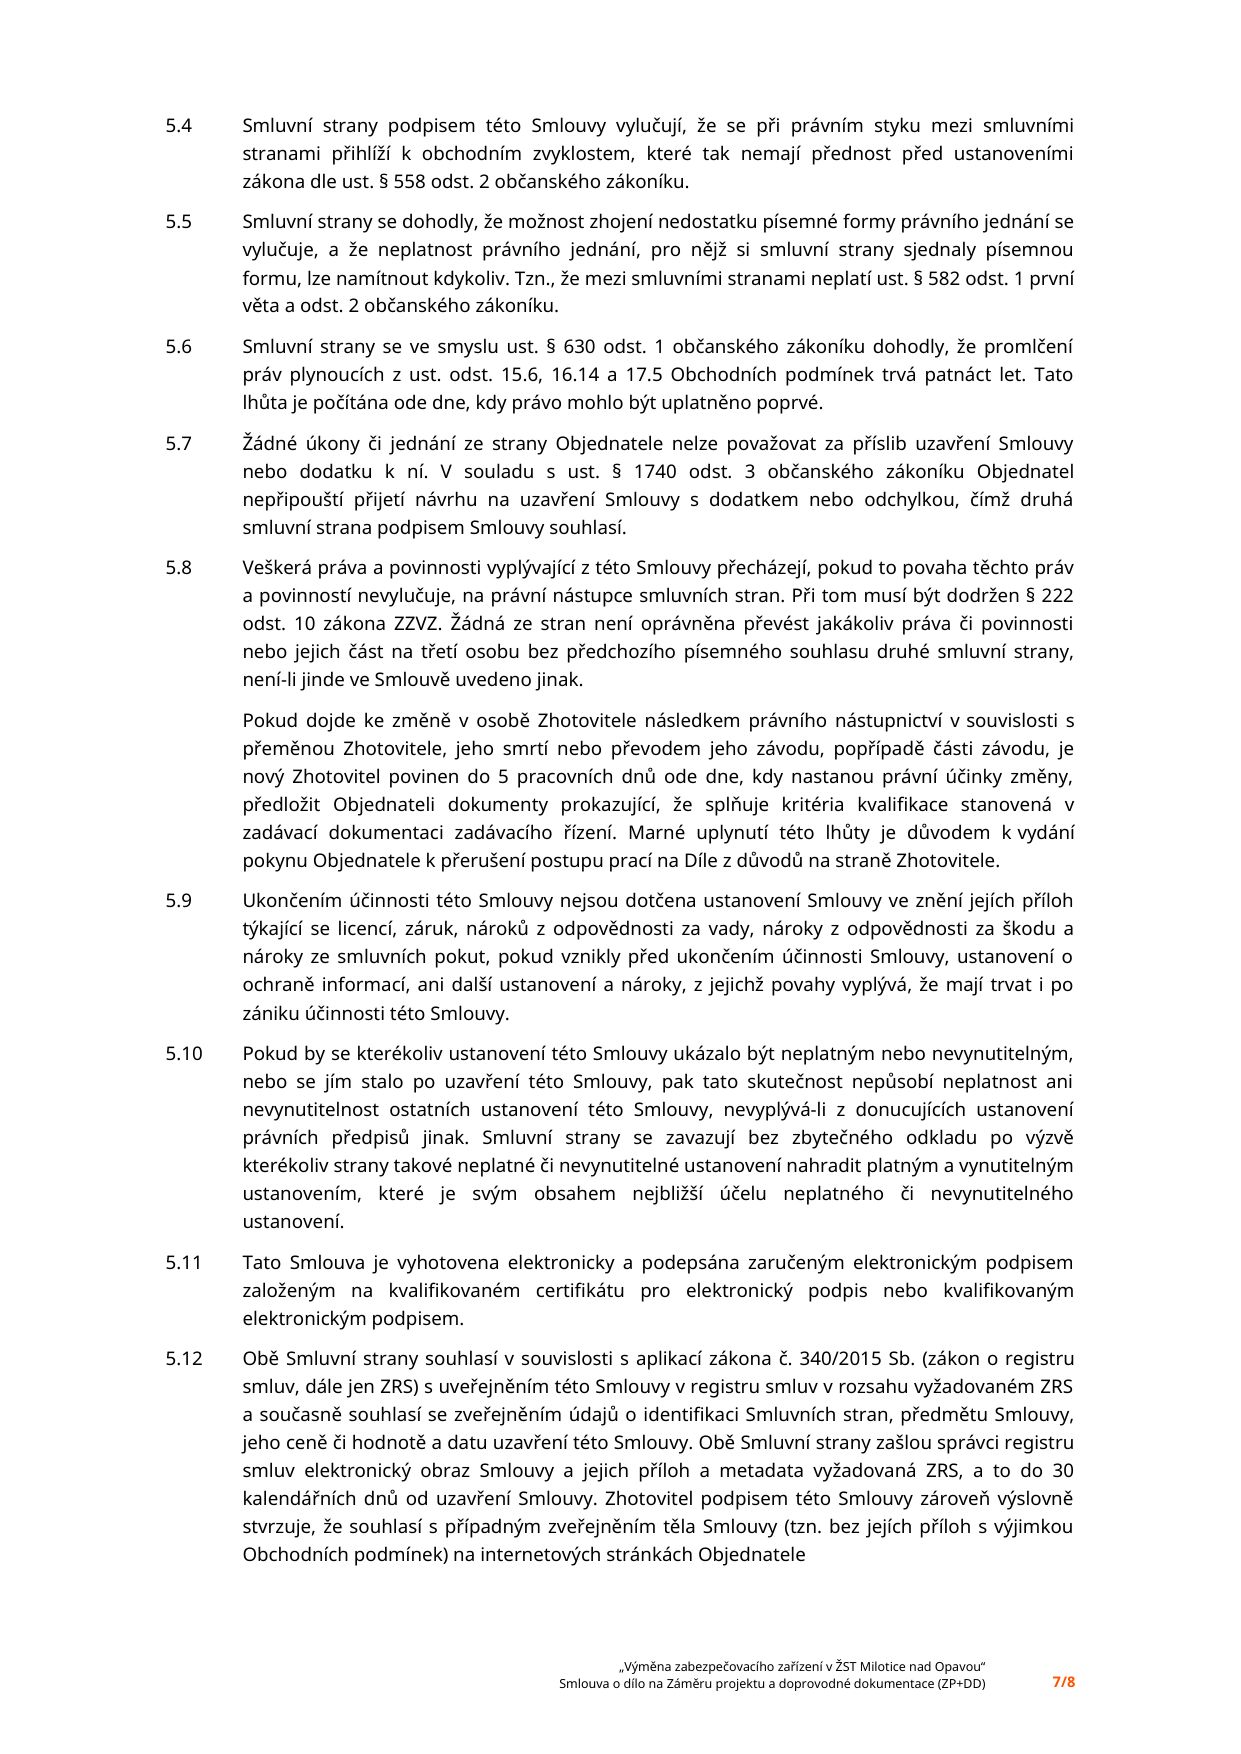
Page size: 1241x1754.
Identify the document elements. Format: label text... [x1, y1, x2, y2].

text Smluvní strany podpisem této Smlouvy vylučují, že se při právním styku mezi smluvními stranami přihlíží k obchodním zvyklostem, které tak nemají přednost před ustanoveními zákona dle ust. § 558 odst. 2 občanského zákoníku. [165, 112, 1075, 194]
text Ukončením účinnosti této Smlouvy nejsou dotčena ustanovení Smlouvy ve znění jejích příloh týkající se licencí, záruk, nároků z odpovědnosti za vady, nároky z odpovědnosti za škodu a nároky ze smluvních pokut, pokud vznikly před ukončením účinnosti Smlouvy, ustanovení o ochraně informací, ani další ustanovení a nároky, z jejichž povahy vyplývá, že mají trvat i po zániku účinnosti této Smlouvy. [165, 888, 1075, 1025]
list Pokud dojde ke změně v osobě Zhotovitele následkem právního nástupnictví v souvislosti s přeměnou Zhotovitele, jeho smrtí nebo převodem jeho závodu, popřípadě části závodu, je nový Zhotovitel povinen do 5 pracovních dnů ode dne, kdy nastanou právní účinky změny, předložit Objednateli dokumenty prokazující, že splňuje kritéria kvalifikace stanovená v zadávací dokumentaci zadávacího řízení. Marné uplynutí této lhůty je důvodem k vydání pokynu Objednatele k přerušení postupu prací na Díle z důvodů na straně Zhotovitele. [242, 707, 1075, 873]
text Žádné úkony či jednání ze strany Objednatele nelze považovat za příslib uzavření Smlouvy nebo dodatku k ní. V souladu s ust. § 1740 odst. 3 občanského zákoníku Objednatel nepřipouští přijetí návrhu na uzavření Smlouvy s dodatkem nebo odchylkou, čímž druhá smluvní strana podpisem Smlouvy souhlasí. [165, 430, 1075, 539]
text Smluvní strany se ve smyslu ust. § 630 odst. 1 občanského zákoníku dohodly, že promlčení práv plynoucích z ust. odst. 15.6, 16.14 a 17.5 Obchodních podmínek trvá patnáct let. Tato lhůta je počítána ode dne, kdy právo mohlo být uplatněno poprvé. [165, 333, 1075, 415]
text Veškerá práva a povinnosti vyplývající z této Smlouvy přecházejí, pokud to povaha těchto práv a povinností nevylučuje, na právní nástupce smluvních stran. Při tom musí být dodržen § 222 odst. 10 zákona ZZVZ. Žádná ze stran není oprávněna převést jakákoliv práva či povinnosti nebo jejich část na třetí osobu bez předchozího písemného souhlasu druhé smluvní strany, není-li jinde ve Smlouvě uvedeno jinak. [165, 554, 1075, 692]
text Pokud by se kterékoliv ustanovení této Smlouvy ukázalo být neplatným nebo nevynutitelným, nebo se jím stalo po uzavření této Smlouvy, pak tato skutečnost nepůsobí neplatnost ani nevynutitelnost ostatních ustanovení této Smlouvy, nevyplývá-li z donucujících ustanovení právních předpisů jinak. Smluvní strany se zavazují bez zbytečného odkladu po výzvě kterékoliv strany takové neplatné či nevynutitelné ustanovení nahradit platným a vynutitelným ustanovením, které je svým obsahem nejbližší účelu neplatného či nevynutitelného ustanovení. [165, 1040, 1075, 1234]
text Tato Smlouva je vyhotovena elektronicky a podepsána zaručeným elektronickým podpisem založeným na kvalifikovaném certifikátu pro elektronický podpis nebo kvalifikovaným elektronickým podpisem. [165, 1249, 1075, 1331]
text Obě Smluvní strany souhlasí v souvislosti s aplikací zákona č. 340/2015 Sb. (zákon o registru smluv, dále jen ZRS) s uveřejněním této Smlouvy v registru smluv v rozsahu vyžadovaném ZRS a současně souhlasí se zveřejněním údajů o identifikaci Smluvních stran, předmětu Smlouvy, jeho ceně či hodnotě a datu uzavření této Smlouvy. Obě Smluvní strany zašlou správci registru smluv elektronický obraz Smlouvy a jejich příloh a metadata vyžadovaná ZRS, a to do 30 kalendářních dnů od uzavření Smlouvy. Zhotovitel podpisem této Smlouvy zároveň výslovně stvrzuje, že souhlasí s případným zveřejněním těla Smlouvy (tzn. bez jejích příloh s výjimkou Obchodních podmínek) na internetových stránkách Objednatele [165, 1346, 1075, 1567]
text Smluvní strany se dohodly, že možnost zhojení nedostatku písemné formy právního jednání se vylučuje, a že neplatnost právního jednání, pro nějž si smluvní strany sjednaly písemnou formu, lze namítnout kdykoliv. Tzn., že mezi smluvními stranami neplatí ust. § 582 odst. 1 první věta a odst. 2 občanského zákoníku. [165, 209, 1075, 318]
